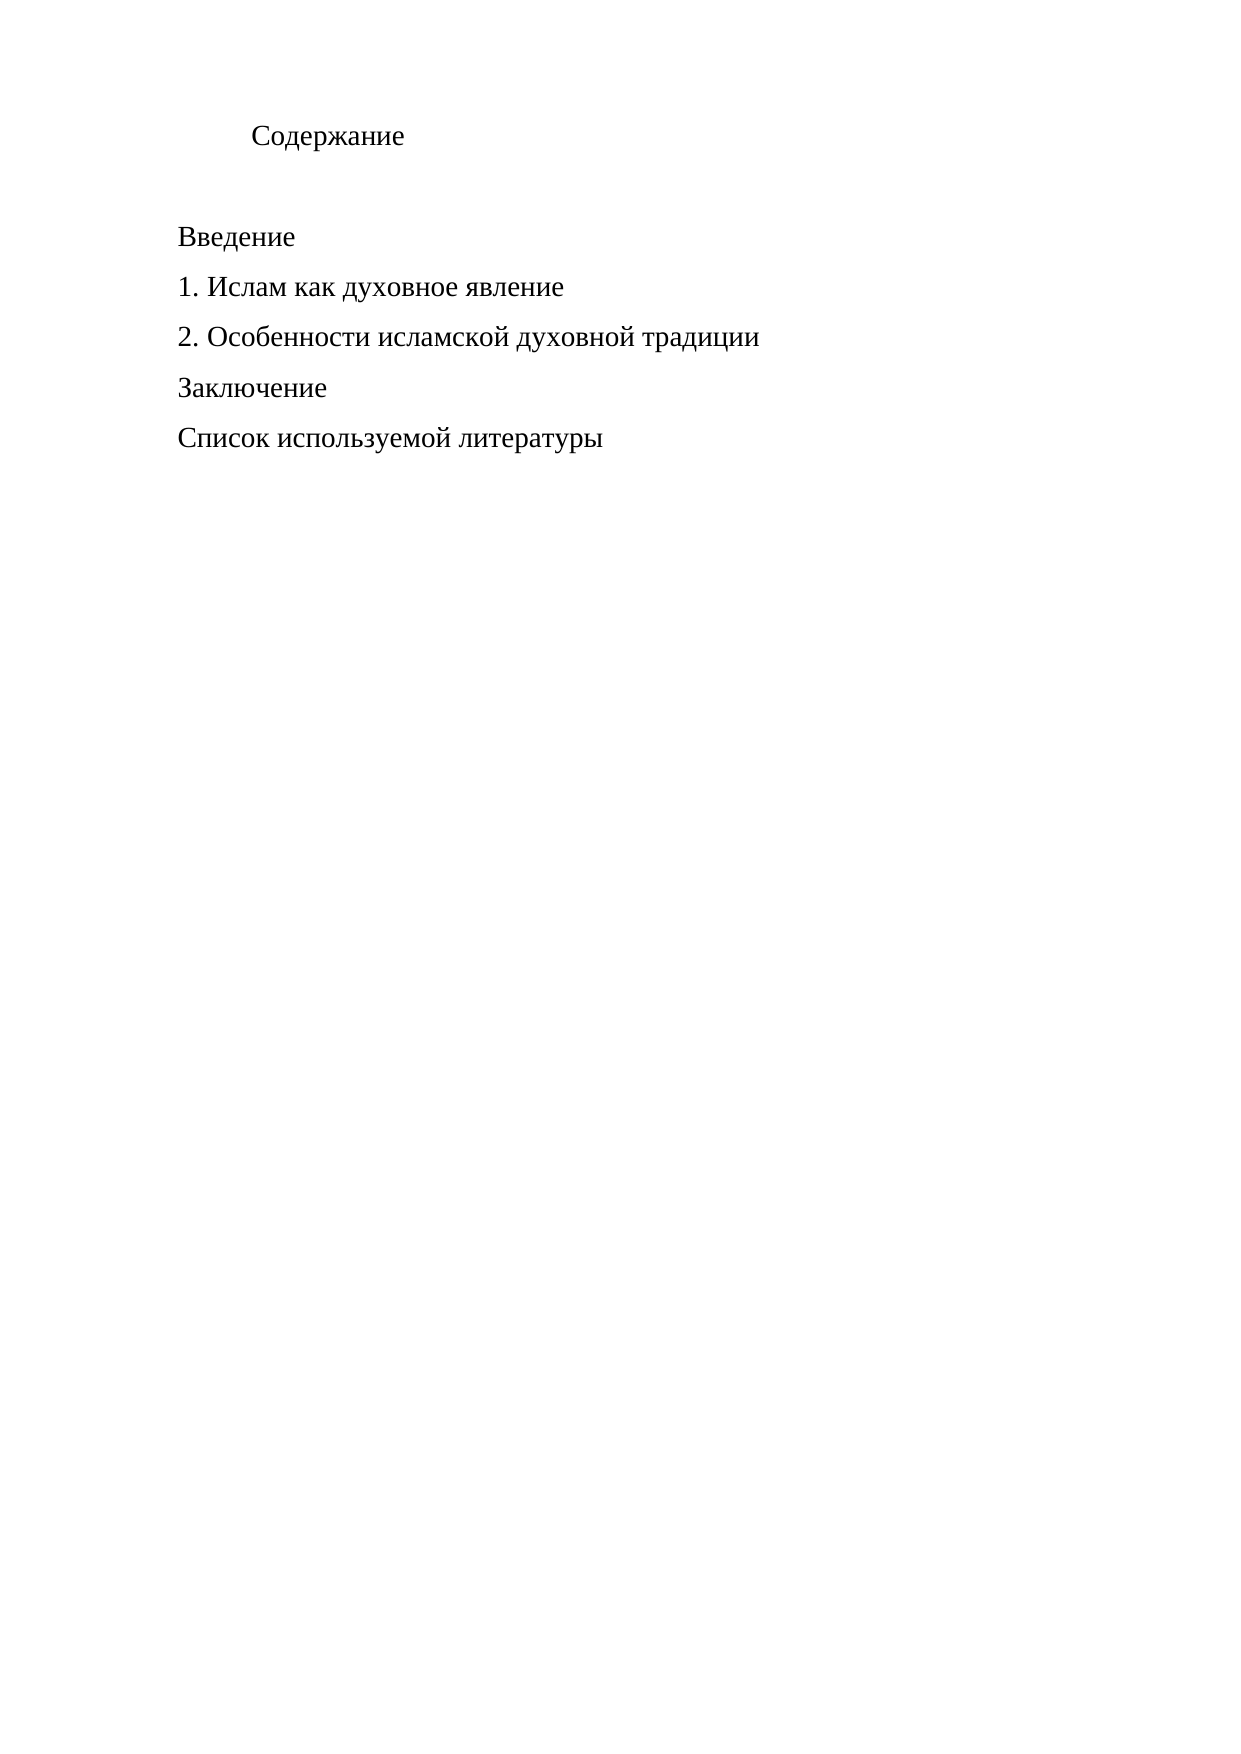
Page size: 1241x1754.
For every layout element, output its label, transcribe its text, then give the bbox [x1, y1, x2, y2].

list Особенности исламской духовной традиции [177, 319, 1152, 353]
text Введение [177, 219, 1152, 252]
text Список используемой литературы [177, 420, 1152, 453]
text Заключение [177, 370, 1152, 403]
list Ислам как духовное явление [177, 269, 1152, 303]
text Содержание [177, 118, 1152, 152]
